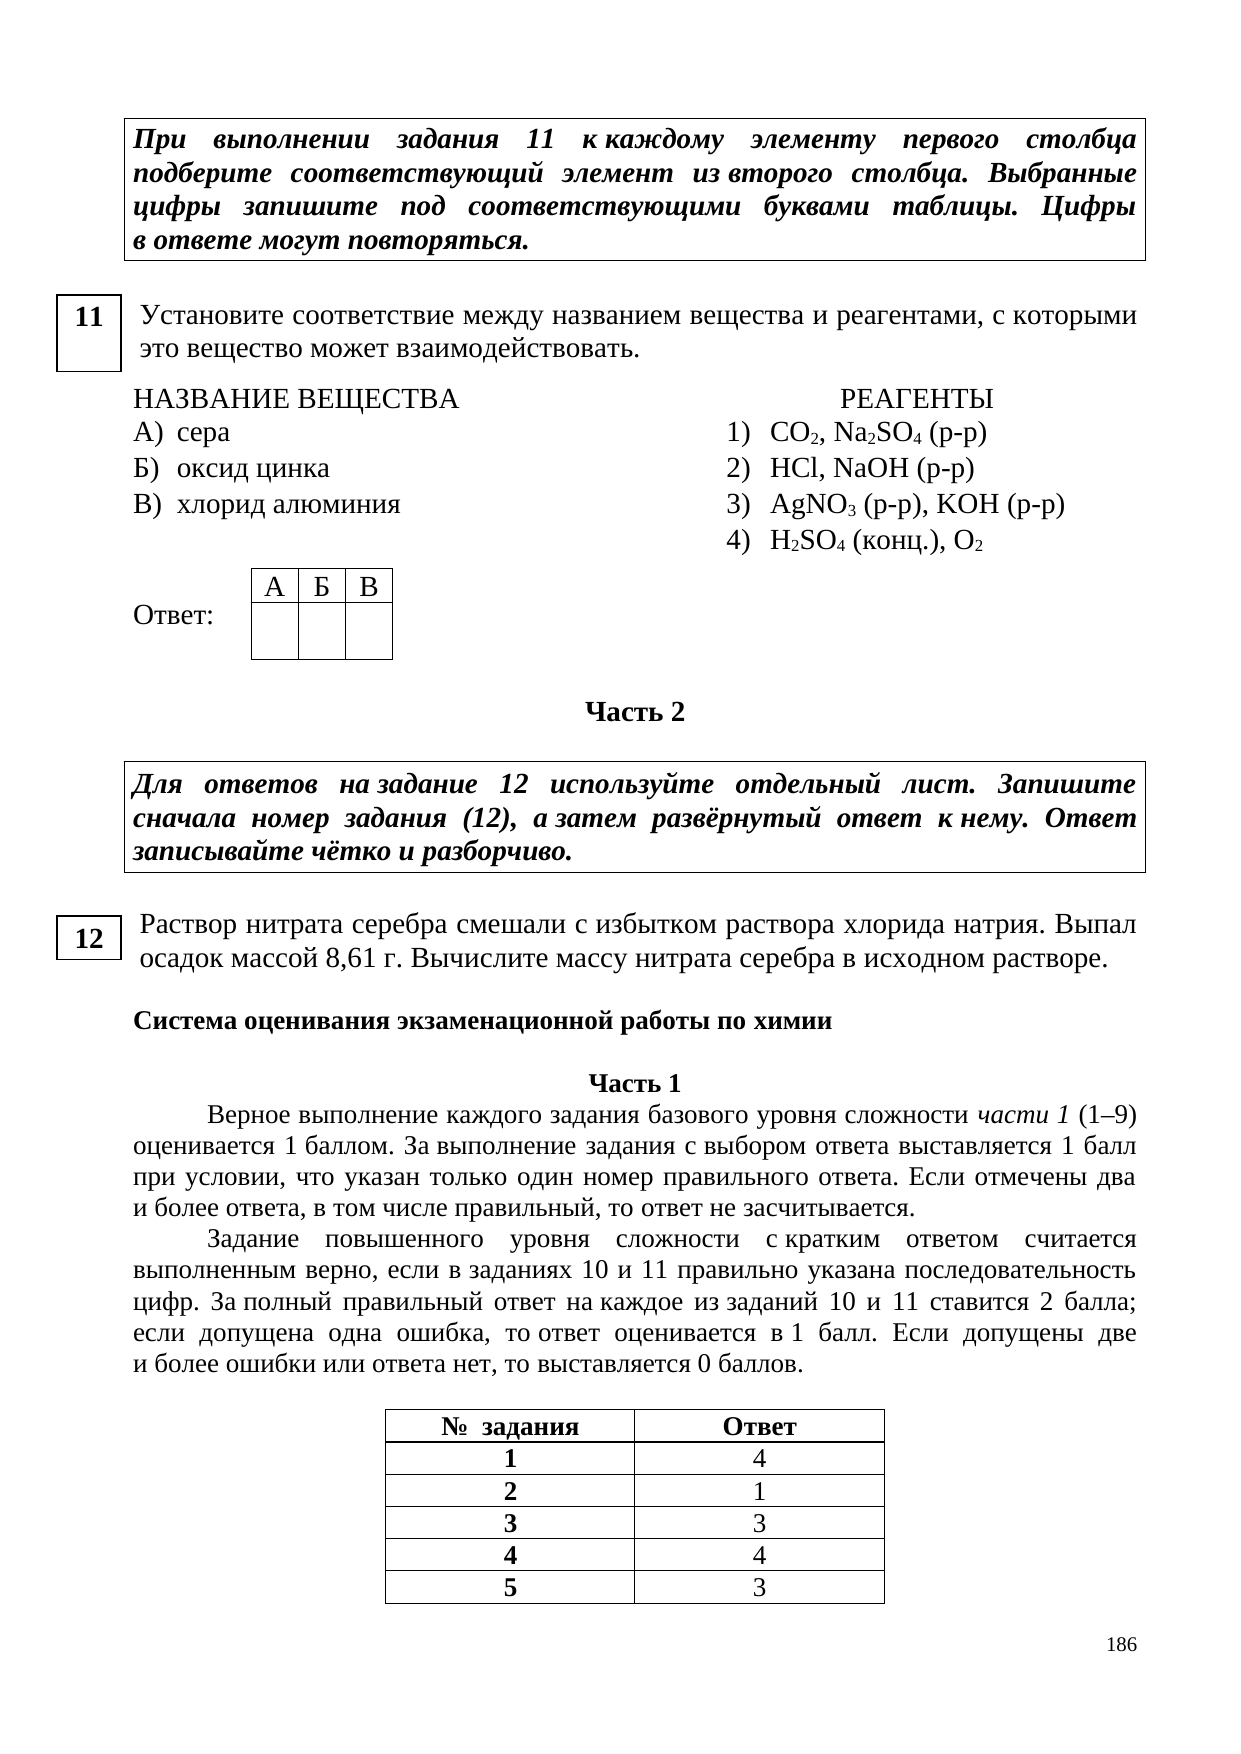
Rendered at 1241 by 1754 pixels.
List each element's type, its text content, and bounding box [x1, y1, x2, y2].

text Часть 1 [133, 1067, 1137, 1098]
text Задание повышенного уровня сложности с кратким ответом считается выполненным верно, если в заданиях 10 и 11 правильно указана последовательность цифр. За полный правильный ответ на каждое из заданий 10 и 11 ставится 2 балла; если допущена одна ошибка, то ответ оценивается в 1 балл. Если допущены две и более ошибки или ответа нет, то выставляется 0 баллов. [133, 1222, 1137, 1378]
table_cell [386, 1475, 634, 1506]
text Установите соответствие между названием вещества и реагентами, с которыми это вещество может взаимодействовать. [133, 297, 1137, 364]
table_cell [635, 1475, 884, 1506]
text При выполнении задания 11 к каждому элементу первого столбца подберите соответствующий элемент из второго столбца. Выбранные цифры запишите под соответствующими буквами таблицы. Цифры в ответе могут повторяться. [125, 119, 1145, 255]
text Верное выполнение каждого задания базового уровня сложности части 1 (1–9) оценивается 1 баллом. За выполнение задания с выбором ответа выставляется 1 балл при условии, что указан только один номер правильного ответа. Если отмечены два и более ответа, в том числе правильный, то ответ не засчитывается. [133, 1098, 1137, 1222]
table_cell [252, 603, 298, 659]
text Раствор нитрата серебра смешали с избытком раствора хлорида натрия. Выпал осадок массой 8,61 г. Вычислите массу нитрата серебра в исходном растворе. [133, 906, 1137, 973]
text Система оценивания экзаменационной работы по химии [133, 1004, 1137, 1036]
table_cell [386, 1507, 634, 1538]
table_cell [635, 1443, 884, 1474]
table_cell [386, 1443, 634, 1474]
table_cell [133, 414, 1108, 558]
text 11 [58, 297, 120, 369]
text Для ответов на задание 12 используйте отдельный лист. Запишите сначала номер задания (12), а затем развёрнутый ответ к нему. Ответ записывайте чётко и разборчиво. [133, 766, 1137, 867]
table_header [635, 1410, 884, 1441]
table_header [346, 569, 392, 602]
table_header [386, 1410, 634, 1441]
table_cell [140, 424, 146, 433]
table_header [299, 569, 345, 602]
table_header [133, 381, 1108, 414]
text Часть 2 [133, 694, 1137, 727]
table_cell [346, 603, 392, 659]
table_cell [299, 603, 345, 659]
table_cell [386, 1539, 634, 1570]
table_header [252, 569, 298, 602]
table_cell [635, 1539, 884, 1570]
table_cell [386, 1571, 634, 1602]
text 12 [58, 919, 120, 956]
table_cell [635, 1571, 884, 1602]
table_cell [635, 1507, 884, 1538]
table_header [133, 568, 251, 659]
